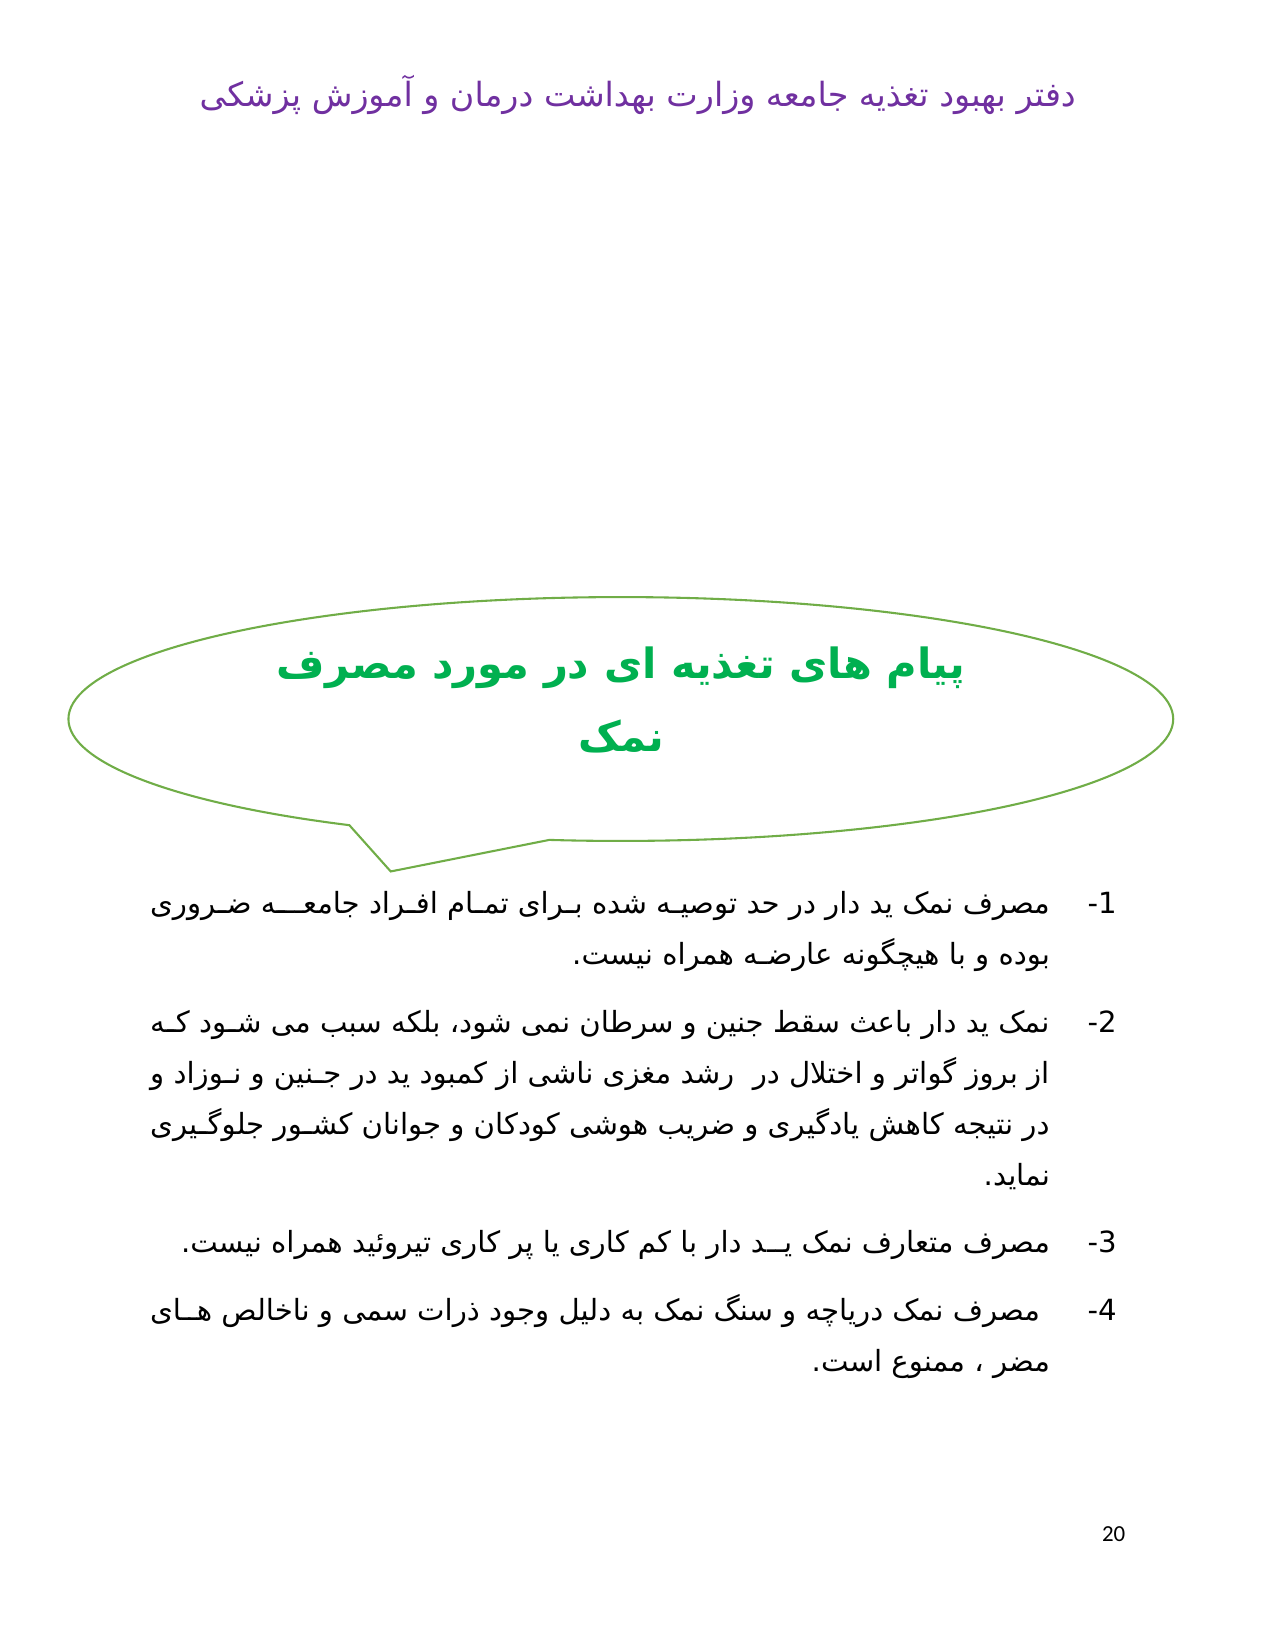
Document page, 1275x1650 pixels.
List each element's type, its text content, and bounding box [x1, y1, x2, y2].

list مصرف متعارف نمک یــد دار با کم کاری یا پر کاری تیروئید همراه نیست. [150, 1226, 1087, 1260]
list مصرف نمک ید دار در حد توصیـه شده برای تمام افراد جامعــه ضروری بوده و با هیچگونه عارضـه همراه نیست. [150, 887, 1087, 972]
list نمک ید دار باعث سقط جنین و سرطان نمی شود، بلکه سبب می شود که از بروز گواتر و اختلال در رشد مغزی ناشی از کمبود ید در جنین و نوزاد و در نتیجه کاهش یادگیری و ضریب هوشی کودکان و جوانان کشور جلوگیری نماید. [150, 1005, 1087, 1192]
list مصرف نمک دریاچه و سنگ نمک به دلیل وجود ذرات سمی و ناخالص های مضر ، ممنوع است. [150, 1293, 1087, 1378]
